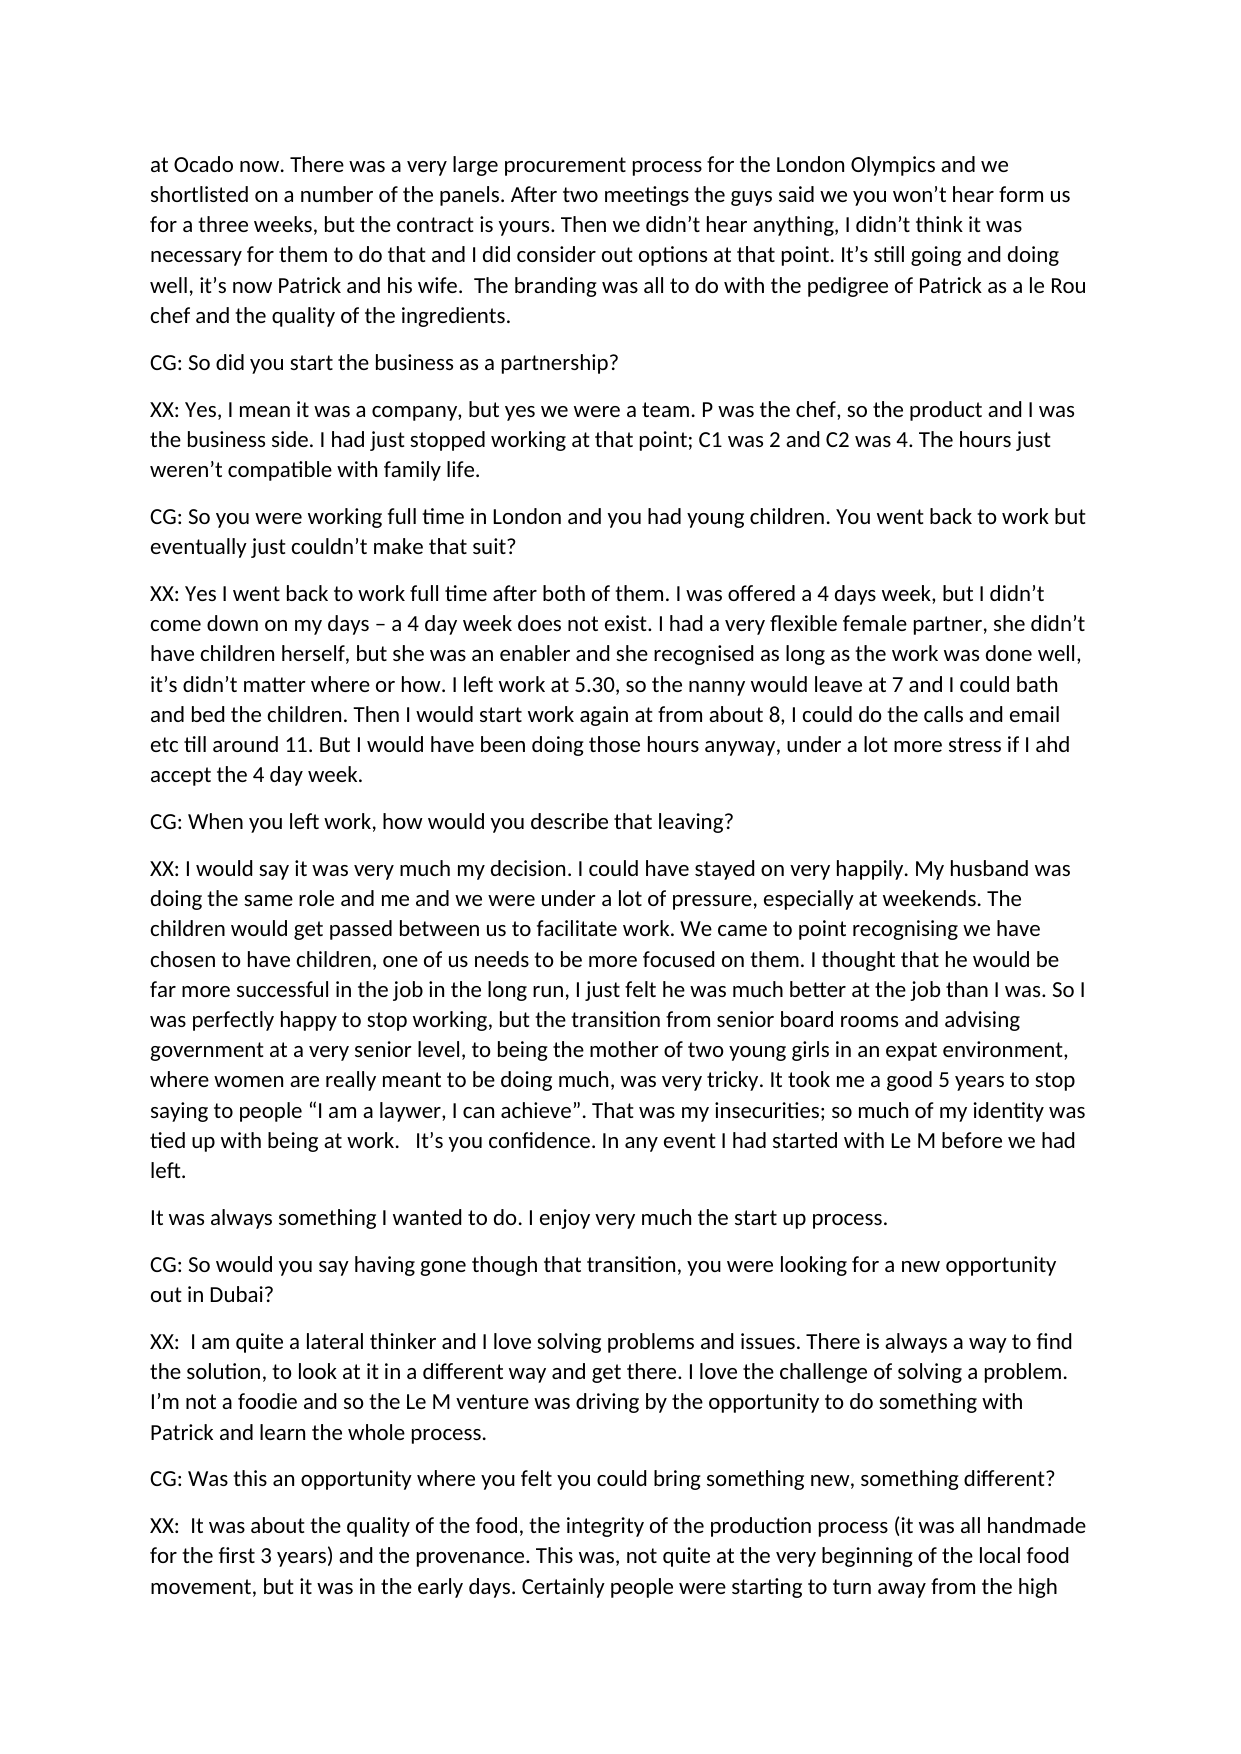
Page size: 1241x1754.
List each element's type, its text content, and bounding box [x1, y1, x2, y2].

text XX: Yes I went back to work full time after both of them. I was offered a 4 days week, but I didn’t come down on my days – a 4 day week does not exist. I had a very flexible female partner, she didn’t have children herself, but she was an enabler and she recognised as long as the work was done well, it’s didn’t matter where or how. I left work at 5.30, so the nanny would leave at 7 and I could bath and bed the children. Then I would start work again at from about 8, I could do the calls and email etc till around 11. But I would have been doing those hours anyway, under a lot more stress if I ahd accept the 4 day week. [150, 579, 1090, 788]
text XX: Yes, I mean it was a company, but yes we were a team. P was the chef, so the product and I was the business side. I had just stopped working at that point; C1 was 2 and C2 was 4. The hours just weren’t compatible with family life. [150, 395, 1090, 483]
text CG: Was this an opportunity where you felt you could bring something new, something different? [150, 1464, 1090, 1493]
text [150, 1511, 1090, 1600]
text It was always something I wanted to do. I enjoy very much the start up process. [150, 1203, 1090, 1231]
text XX: I would say it was very much my decision. I could have stayed on very happily. My husband was doing the same role and me and we were under a lot of pressure, especially at weekends. The children would get passed between us to facilitate work. We came to point recognising we have chosen to have children, one of us needs to be more focused on them. I thought that he would be far more successful in the job in the long run, I just felt he was much better at the job than I was. So I was perfectly happy to stop working, but the transition from senior board rooms and advising government at a very senior level, to being the mother of two young girls in an expat environment, where women are really meant to be doing much, was very tricky. It took me a good 5 years to stop saying to people “I am a laywer, I can achieve”. That was my insecurities; so much of my identity was tied up with being at work. It’s you confidence. In any event I had started with Le M before we had left. [150, 854, 1090, 1184]
text XX: I am quite a lateral thinker and I love solving problems and issues. There is always a way to find the solution, to look at it in a different way and get there. I love the challenge of solving a problem. I’m not a foodie and so the Le M venture was driving by the opportunity to do something with Patrick and learn the whole process. [150, 1327, 1090, 1446]
text CG: So would you say having gone though that transition, you were looking for a new opportunity out in Dubai? [150, 1250, 1090, 1308]
text CG: So did you start the business as a partnership? [150, 348, 1090, 376]
text CG: So you were working full time in London and you had young children. You went back to work but eventually just couldn’t make that suit? [150, 502, 1090, 560]
text CG: When you left work, how would you describe that leaving? [150, 807, 1090, 835]
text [150, 150, 1090, 329]
